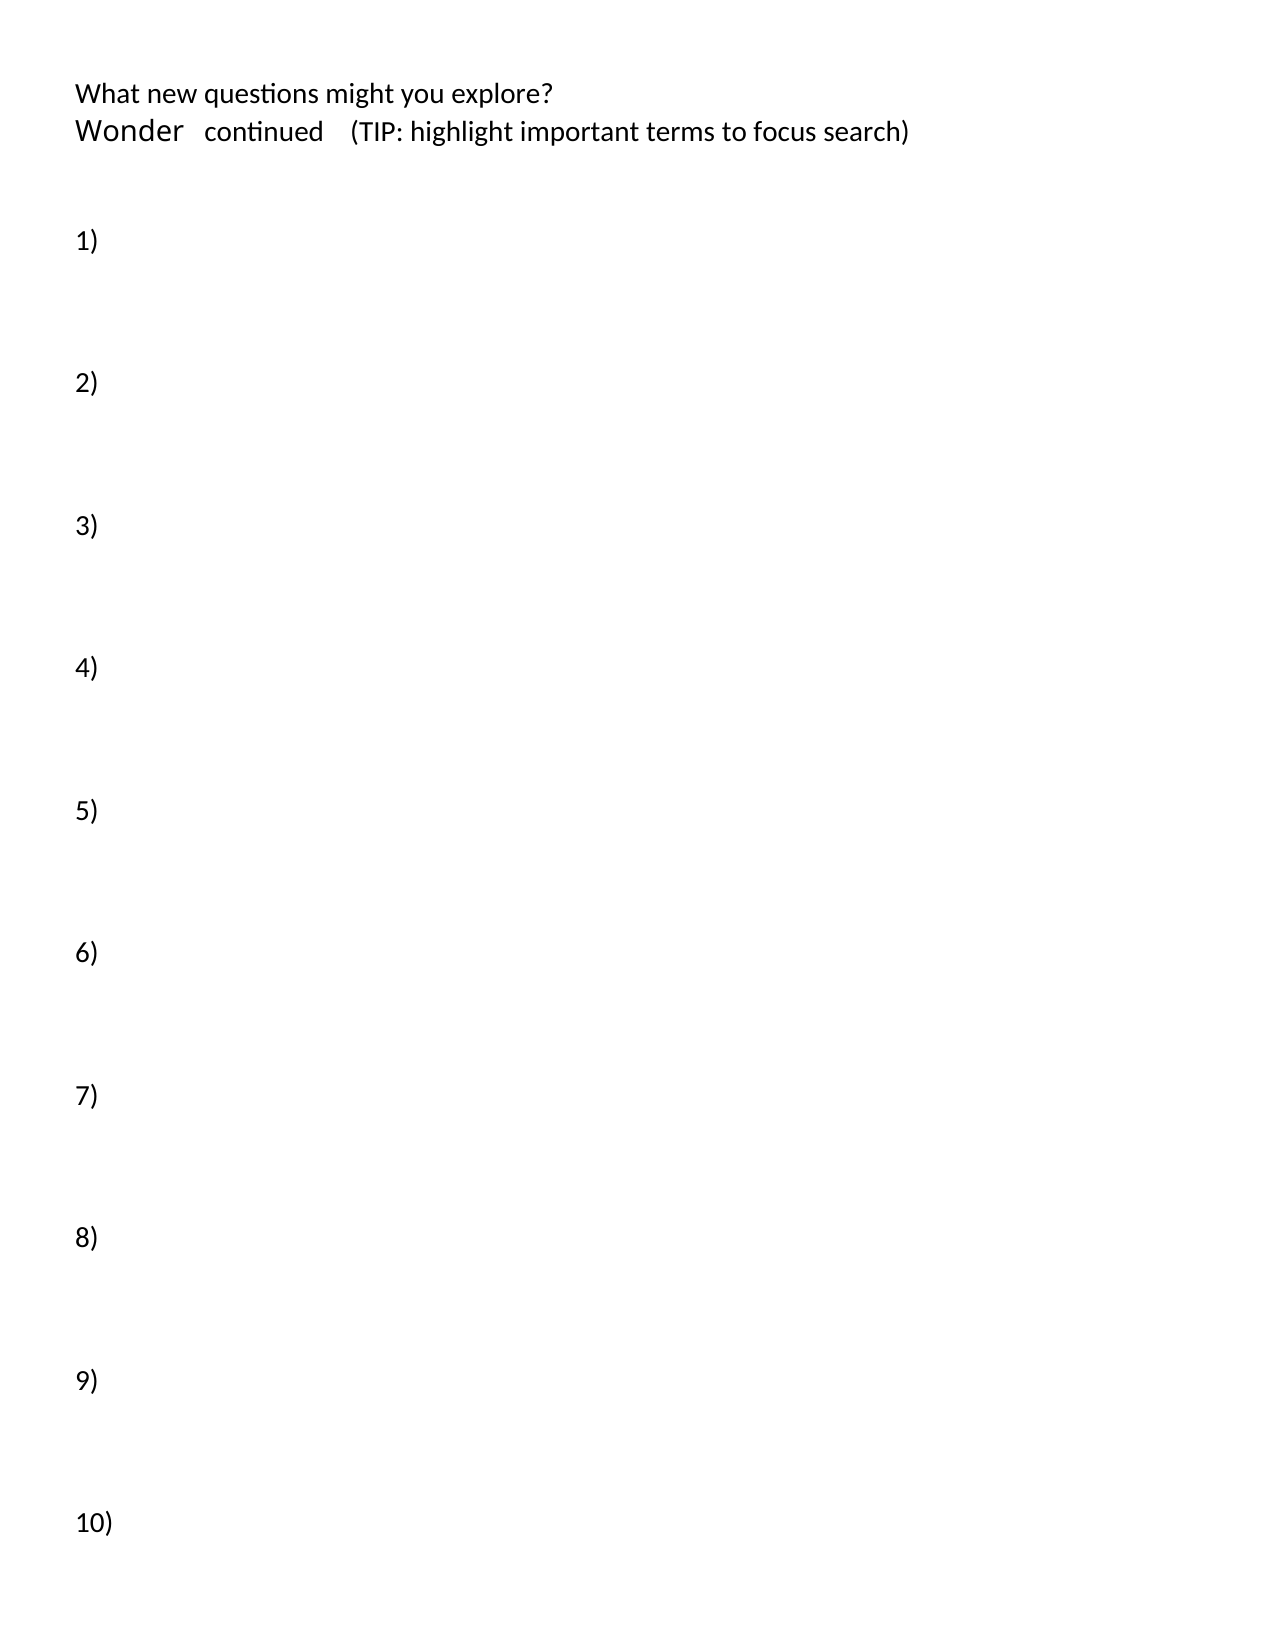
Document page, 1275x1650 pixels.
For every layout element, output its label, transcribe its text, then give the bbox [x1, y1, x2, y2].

text 7) [75, 1077, 1200, 1112]
text 1) [75, 222, 1200, 257]
text 2) [75, 364, 1200, 400]
text 3) [75, 507, 1200, 542]
text 4) [75, 649, 1200, 685]
text What new questions might you explore? [75, 75, 1200, 111]
text Wonder continued (TIP: highlight important terms to focus search) [75, 111, 1200, 150]
text 8) [75, 1219, 1200, 1255]
text 6) [75, 934, 1200, 970]
text 9) [75, 1362, 1200, 1397]
text 10) [75, 1504, 1200, 1540]
text 5) [75, 792, 1200, 827]
